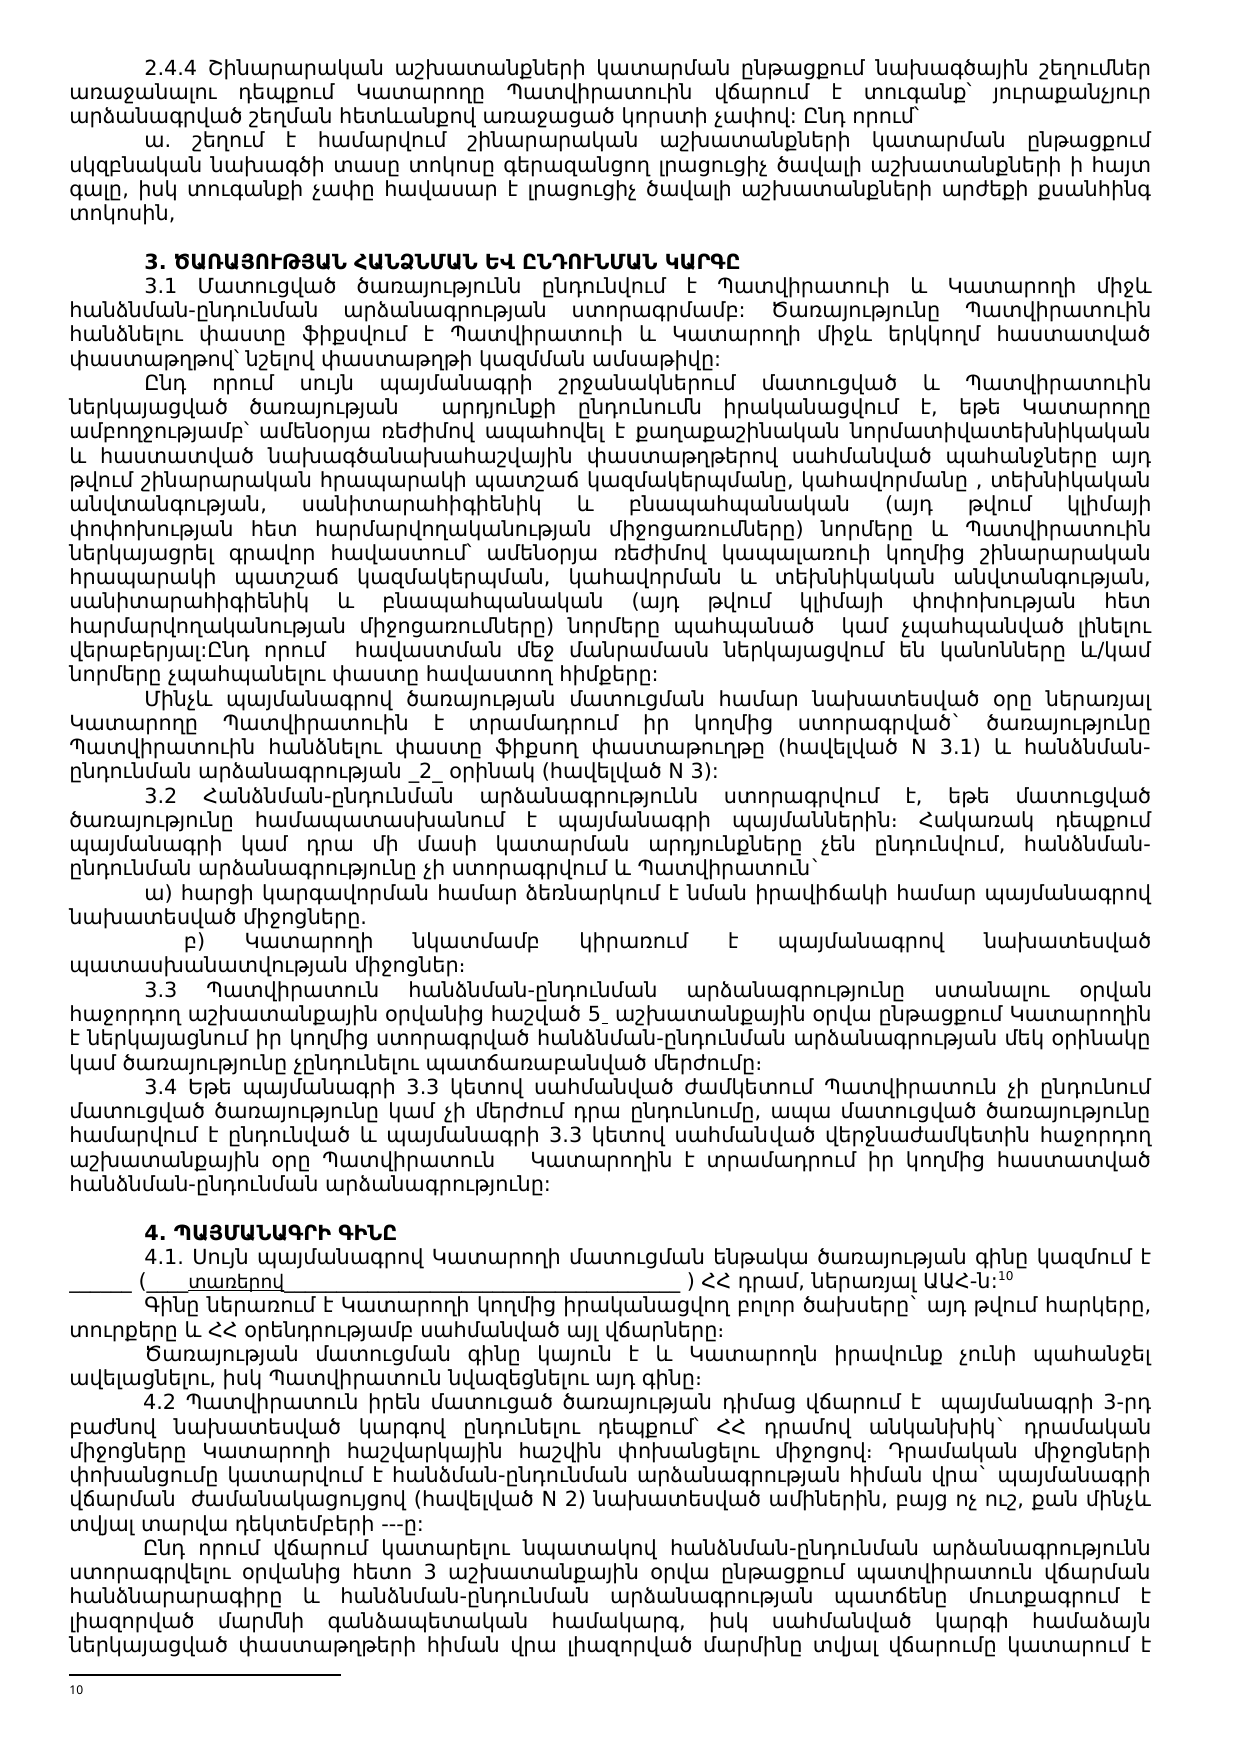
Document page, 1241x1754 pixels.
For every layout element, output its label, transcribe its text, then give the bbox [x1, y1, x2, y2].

text 3.4 Եթե պայմանագրի 3.3 կետով սահմանված ժամկետում Պատվիրատուն չի ընդունում մատուցված ծառայությունը կամ չի մերժում դրա ընդունումը, ապա մատուցված ծառայությունը համարվում է ընդունված և պայմանագրի 3.3 կետով սահմանված վերջնաժամկետին հաջորդող աշխատանքային օրը Պատվիրատուն Կատարողին է տրամադրում իր կողմից հաստատված հանձնման-ընդունման արձանագրությունը: [69, 1075, 1152, 1196]
text 2.4.4 Շինարարական աշխատանքների կատարման ընթացքում նախագծային շեղումներ առաջանալու դեպքում Կատարողը Պատվիրատուին վճարում է տուգանք՝ յուրաքանչյուր արձանագրված շեղման հետևանքով առաջացած կորստի չափով: Ընդ որում՝ [69, 56, 1152, 128]
text բ) Կատարողի նկատմամբ կիրառում է պայմանագրով նախատեսված պատասխանատվության միջոցներ։ [69, 929, 1152, 978]
text ա) հարցի կարգավորման համար ձեռնարկում է նման իրավիճակի համար պայմանագրով նախատեսված միջոցները. [69, 881, 1152, 929]
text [69, 1536, 1152, 1657]
text 4.1. Սույն պայմանագրով Կատարողի մատուցման ենթակա ծառայության գինը կազմում է ______ (____տառերով______________________________________ ) ՀՀ դրամ, ներառյալ ԱԱՀ-ն: [69, 1245, 1152, 1293]
text Ընդ որում սույն պայմանագրի շրջանակներում մատուցված և Պատվիրատուին ներկայացված ծառայության արդյունքի ընդունումն իրականացվում է, եթե Կատարողը ամբողջությամբ՝ ամենօրյա ռեժիմով ապահովել է քաղաքաշինական նորմատիվատեխնիկական և հաստատված նախագծանախահաշվային փաստաթղթերով սահմանված պահանջները այդ թվում շինարարական հրապարակի պատշաճ կազմակերպմանը, կահավորմանը , տեխնիկական անվտանգության, սանիտարահիգիենիկ և բնապահպանական (այդ թվում կլիմայի փոփոխության հետ հարմարվողականության միջոցառումները) նորմերը և Պատվիրատուին ներկայացրել գրավոր հավաստում՝ ամենօրյա ռեժիմով կապալառուի կողմից շինարարական հրապարակի պատշաճ կազմակերպման, կահավորման և տեխնիկական անվտանգության, սանիտարահիգիենիկ և բնապահպանական (այդ թվում կլիմայի փոփոխության հետ հարմարվողականության միջոցառումները) նորմերը պահպանած կամ չպահպանված լինելու վերաբերյալ:Ընդ որում հավաստման մեջ մանրամասն ներկայացվում են կանոնները և/կամ նորմերը չպահպանելու փաստը հավաստող հիմքերը: [69, 371, 1152, 687]
text 4.2 Պատվիրատուն իրեն մատուցած ծառայության դիմաց վճարում է պայմանագրի 3-րդ բաժնով նախատեսված կարգով ընդունելու դեպքում՝ ՀՀ դրամով անկանխիկ` դրամական միջոցները Կատարողի հաշվարկային հաշվին փոխանցելու միջոցով։ Դրամական միջոցների փոխանցումը կատարվում է հանձման-ընդունման արձանագրության հիման վրա` պայմանագրի վճարման ժամանակացույցով (հավելված N 2) նախատեսված ամիներին, բայց ոչ ուշ, քան մինչև տվյալ տարվա դեկտեմբերի ---ը: [69, 1390, 1152, 1536]
text Գինը ներառում է Կատարողի կողմից իրականացվող բոլոր ծախսերը` այդ թվում հարկերը, տուրքերը և ՀՀ օրենդրությամբ սահմանված այլ վճարները։ [69, 1293, 1152, 1342]
text 3.3 Պատվիրատուն հանձնման-ընդունման արձանագրությունը ստանալու օրվան հաջորդող աշխատանքային օրվանից հաշված 5 աշխատանքային օրվա ընթացքում Կատարողին է ներկայացնում իր կողմից ստորագրված հանձնման-ընդունման արձանագրության մեկ օրինակը կամ ծառայությունը չընդունելու պատճառաբանված մերժումը։ [69, 978, 1152, 1075]
text Ծառայության մատուցման գինը կայուն է և Կատարողն իրավունք չունի պահանջել ավելացնելու, իսկ Պատվիրատուն նվազեցնելու այդ գինը։ [69, 1342, 1152, 1390]
text 3.2 Հանձնման-ընդունման արձանագրությունն ստորագրվում է, եթե մատուցված ծառայությունը համապատասխանում է պայմանագրի պայմաններին։ Հակառակ դեպքում պայմանագրի կամ դրա մի մասի կատարման արդյունքները չեն ընդունվում, հանձնման-ընդունման արձանագրությունը չի ստորագրվում և Պատվիրատուն` [69, 784, 1152, 881]
text ա. շեղում է համարվում շինարարական աշխատանքների կատարման ընթացքում սկզբնական նախագծի տասը տոկոսը գերազանցող լրացուցիչ ծավալի աշխատանքների ի հայտ գալը, իսկ տուգանքի չափը հավասար է լրացուցիչ ծավալի աշխատանքների արժեքի քսանհինգ տոկոսին, [69, 128, 1152, 225]
text 4. ՊԱՅՄԱՆԱԳՐԻ ԳԻՆԸ [69, 1221, 1152, 1245]
text 3. ԾԱՌԱՅՈՒԹՅԱՆ ՀԱՆՁՆՄԱՆ ԵՎ ԸՆԴՈՒՆՄԱՆ ԿԱՐԳԸ [69, 250, 1152, 274]
text Մինչև պայմանագրով ծառայության մատուցման համար նախատեսված օրը ներառյալ Կատարողը Պատվիրատուին է տրամադրում իր կողմից ստորագրված` ծառայությունը Պատվիրատուին հանձնելու փաստը ֆիքսող փաստաթուղթը (հավելված N 3.1) և հանձնման-ընդունման արձանագրության _2_ օրինակ (հավելված N 3): [69, 687, 1152, 784]
text 3.1 Մատուցված ծառայությունն ընդունվում է Պատվիրատուի և Կատարողի միջև հանձնման-ընդունման արձանագրության ստորագրմամբ: Ծառայությունը Պատվիրատուին հանձնելու փաստը ֆիքսվում է Պատվիրատուի և Կատարողի միջև երկկողմ հաստատված փաստաթղթով՝ նշելով փաստաթղթի կազմման ամսաթիվը: [69, 274, 1152, 371]
